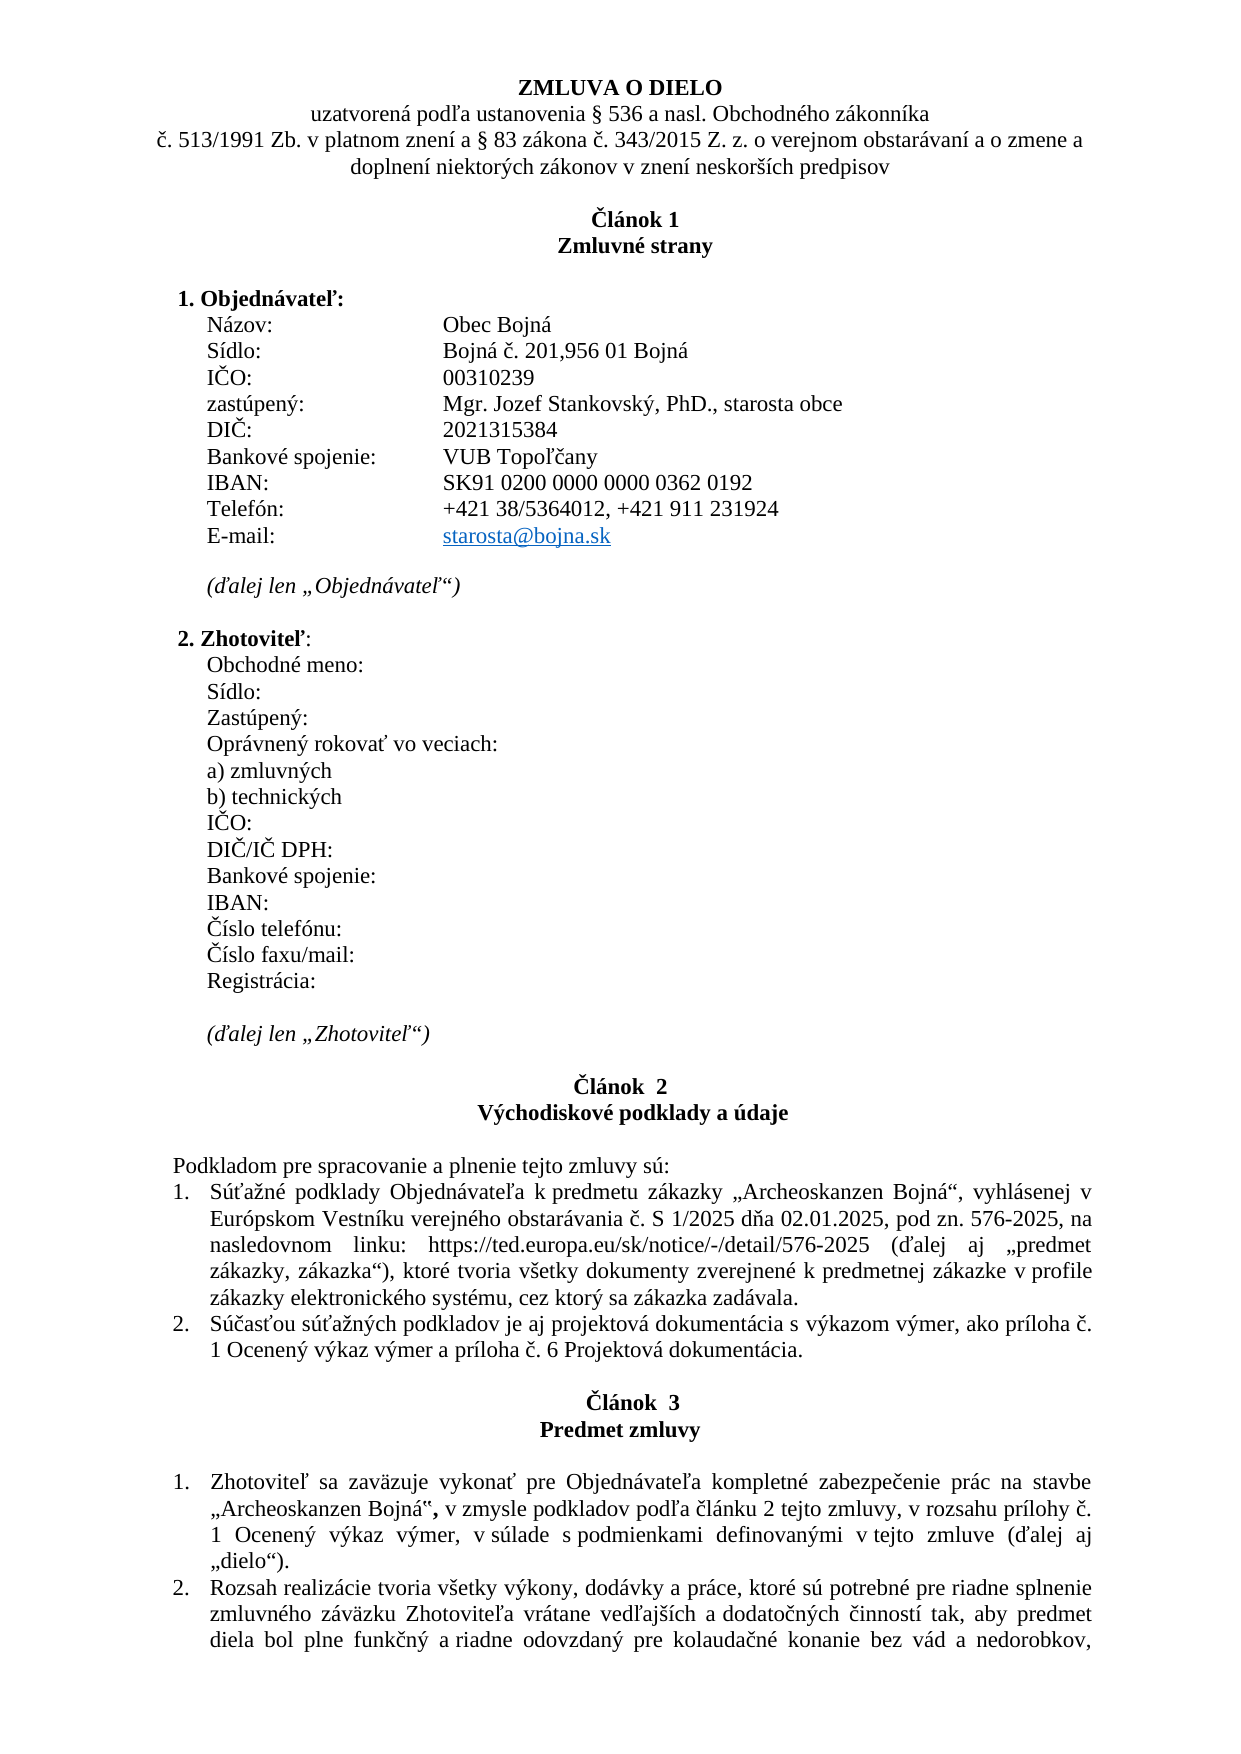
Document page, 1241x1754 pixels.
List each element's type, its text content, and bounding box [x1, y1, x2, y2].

text (ďalej len „Zhotoviteľ“) [207, 1020, 1093, 1047]
text Obchodné meno: [207, 651, 1093, 678]
text Oprávnený rokovať vo veciach: [207, 730, 1093, 757]
text č. 513/1991 Zb. v platnom znení a § 83 zákona č. 343/2015 Z. z. o verejnom obstarávaní a o zmene a doplnení niektorých zákonov v znení neskorších predpisov [148, 127, 1093, 179]
text Číslo faxu/mail: [207, 941, 1093, 968]
text Bankové spojenie: VUB Topoľčany [204, 443, 1093, 469]
text Článok 1 [177, 206, 1093, 232]
text Článok 3 [173, 1389, 1093, 1416]
text Zmluvné strany [177, 232, 1093, 258]
text Sídlo: Bojná č. 201,956 01 Bojná [204, 337, 1093, 364]
text Telefón: +421 38/5364012, +421 911 231924 [204, 496, 1093, 522]
text E-mail: starosta@bojna.sk [204, 522, 1093, 548]
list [172, 1574, 1093, 1653]
text Východiskové podklady a údaje [173, 1099, 1093, 1126]
text DIČ/IČ DPH: [207, 836, 1093, 862]
text 2. Zhotoviteľ: [177, 625, 1093, 651]
text Názov: Obec Bojná [204, 311, 1093, 337]
text IČO: [207, 809, 1093, 836]
text IBAN: SK91 0200 0000 0000 0362 0192 [204, 469, 1093, 496]
text 1. Objednávateľ: [177, 285, 1093, 311]
list Zhotoviteľ sa zaväzuje vykonať pre Objednávateľa kompletné zabezpečenie prác na stavbe „Archeoskanzen Bojná‟, v zmysle podkladov podľa článku 2 tejto zmluvy, v rozsahu prílohy č. 1 Ocenený výkaz výmer, v súlade s podmienkami definovanými v tejto zmluve (ďalej aj „dielo“). [173, 1468, 1093, 1574]
text Článok 2 [148, 1073, 1093, 1099]
text Číslo telefónu: [207, 915, 1093, 941]
text (ďalej len „Objednávateľ“) [207, 572, 1093, 599]
list Súťažné podklady Objednávateľa k predmetu zákazky „Archeoskanzen Bojná“, vyhlásenej v Európskom Vestníku verejného obstarávania č. S 1/2025 dňa 02.01.2025, pod zn. 576-2025, na nasledovnom linku: https://ted.europa.eu/sk/notice/-/detail/576-2025 (ďalej aj „predmet zákazky, zákazka“), ktoré tvoria všetky dokumenty zverejnené k predmetnej zákazke v profile zákazky elektronického systému, cez ktorý sa zákazka zadávala. [172, 1178, 1093, 1310]
text IBAN: [207, 888, 1093, 915]
text zastúpený: Mgr. Jozef Stankovský, PhD., starosta obce [204, 390, 1093, 416]
text IČO: 00310239 [204, 364, 1093, 390]
text Podkladom pre spracovanie a plnenie tejto zmluvy sú: [173, 1152, 1093, 1178]
list Súčasťou súťažných podkladov je aj projektová dokumentácia s výkazom výmer, ako príloha č. 1 Ocenený výkaz výmer a príloha č. 6 Projektová dokumentácia. [172, 1310, 1093, 1363]
text Predmet zmluvy [148, 1416, 1093, 1442]
text Sídlo: [207, 678, 1093, 704]
text Bankové spojenie: [207, 862, 1093, 888]
text DIČ: 2021315384 [204, 416, 1093, 443]
text Zastúpený: [207, 704, 1093, 730]
text uzatvorená podľa ustanovenia § 536 a nasl. Obchodného zákonníka [148, 100, 1093, 127]
text a) zmluvných [207, 757, 1093, 783]
text ZMLUVA O DIELO [148, 74, 1093, 100]
text b) technických [207, 783, 1093, 809]
text Registrácia: [207, 968, 1093, 994]
